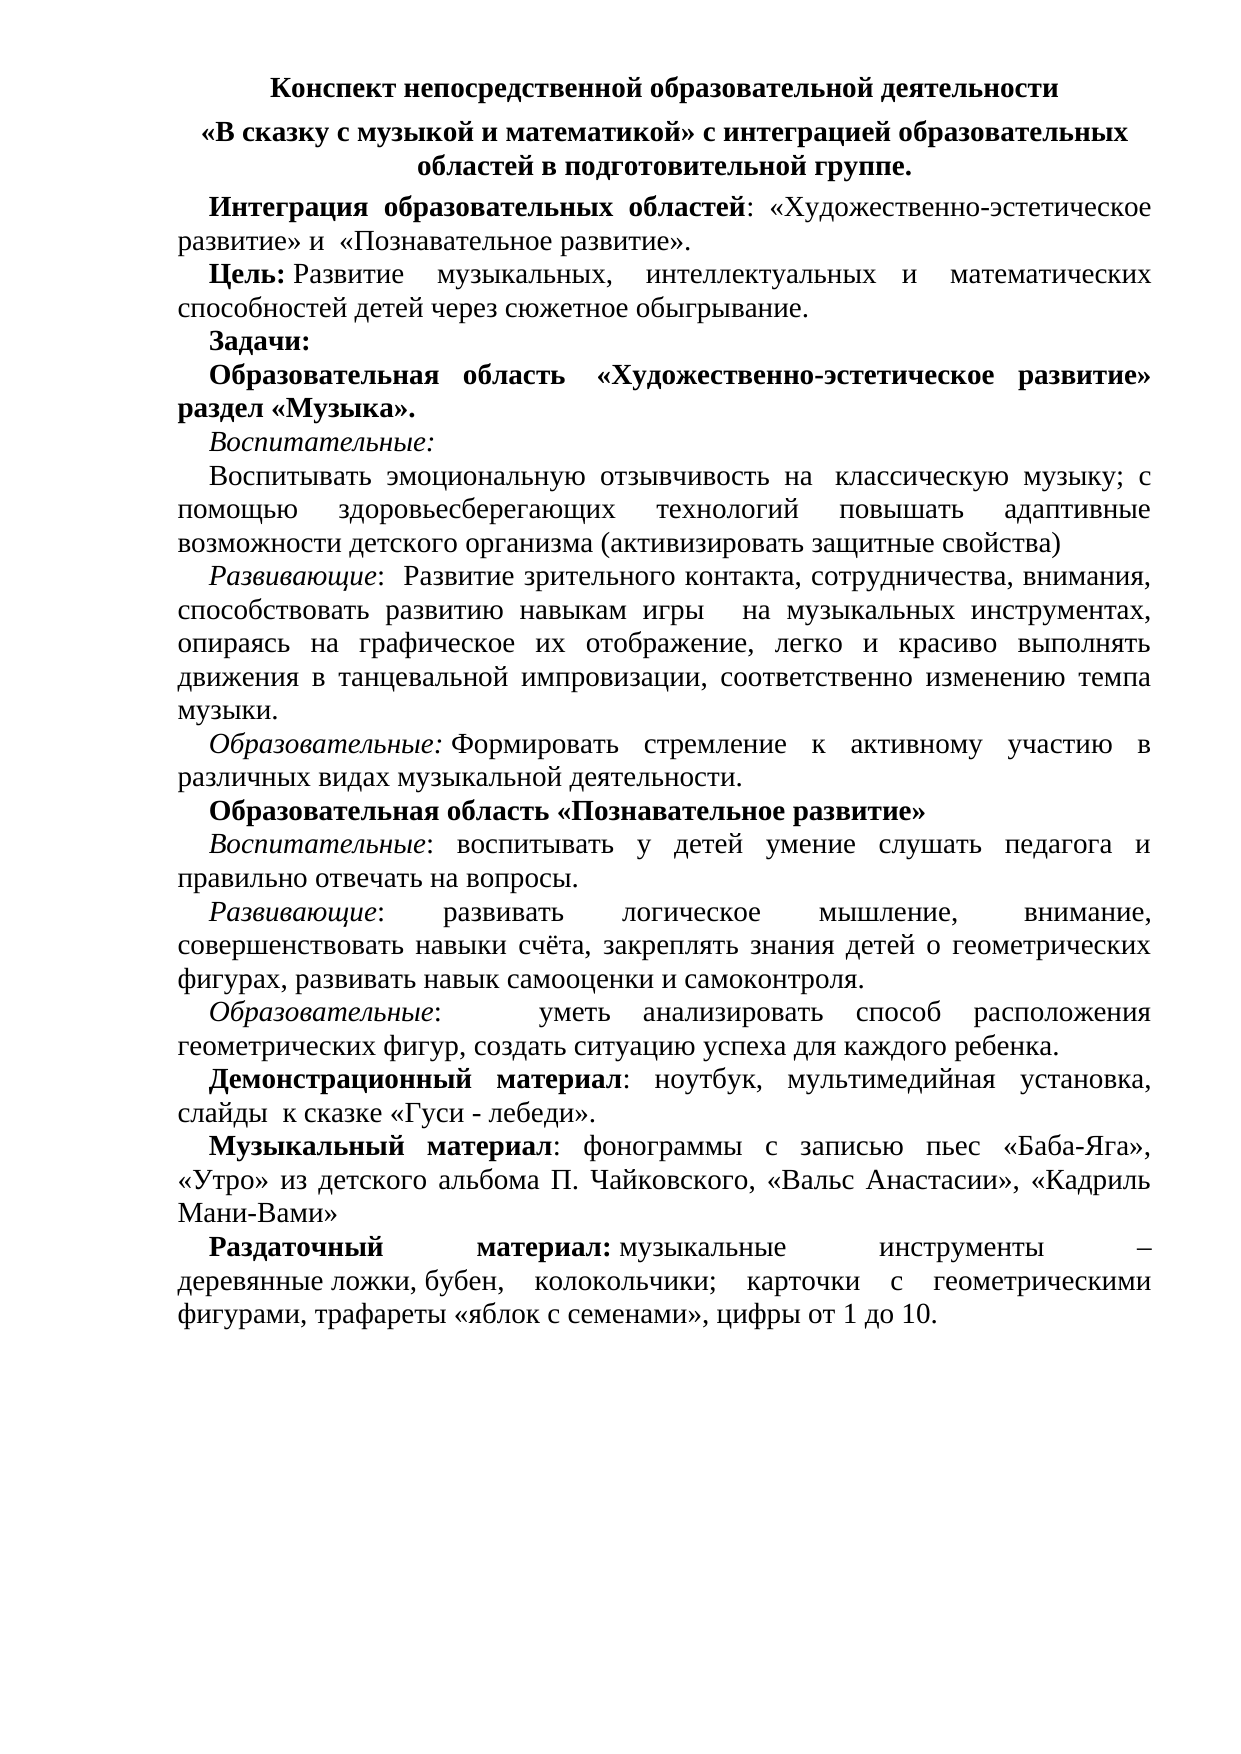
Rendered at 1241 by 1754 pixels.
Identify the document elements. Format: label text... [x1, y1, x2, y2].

text Конспект непосредственной образовательной деятельности [177, 70, 1152, 103]
text Демонстрационный материал: ноутбук, мультимедийная установка, слайды к сказке «Гуси - лебеди». [177, 1061, 1152, 1128]
text Музыкальный материал: фонограммы с записью пьес «Баба-Яга», «Утро» из детского альбома П. Чайковского, «Вальс Анастасии», «Кадриль Мани-Вами» [177, 1128, 1152, 1229]
text Интеграция образовательных областей: «Художественно-эстетическое развитие» и «Познавательное развитие». [177, 189, 1152, 256]
text Образовательная область «Художественно-эстетическое развитие» раздел «Музыка». [177, 357, 1152, 424]
text Раздаточный материал: музыкальные инструменты – деревянные ложки, бубен, колокольчики; карточки с геометрическими фигурами, трафареты «яблок с семенами», цифры от 1 до 10. [177, 1229, 1152, 1330]
text Развивающие: Развитие зрительного контакта, сотрудничества, внимания, способствовать развитию навыкам игры на музыкальных инструментах, опираясь на графическое их отображение, легко и красиво выполнять движения в танцевальной импровизации, соответственно изменению темпа музыки. [177, 558, 1152, 726]
text Задачи: [177, 323, 1152, 357]
text Воспитывать эмоциональную отзывчивость на классическую музыку; с помощью здоровьесберегающих технологий повышать адаптивные возможности детского организма (активизировать защитные свойства) [177, 458, 1152, 558]
text «В сказку с музыкой и математикой» с интеграцией образовательных областей в подготовительной группе. [177, 114, 1152, 182]
text Воспитательные: [177, 424, 1152, 458]
text Цель: Развитие музыкальных, интеллектуальных и математических способностей детей через сюжетное обыгрывание. [177, 256, 1152, 323]
text Образовательные: уметь анализировать способ расположения геометрических фигур, создать ситуацию успеха для каждого ребенка. [177, 994, 1152, 1061]
text Воспитательные: воспитывать у детей умение слушать педагога и правильно отвечать на вопросы. [177, 827, 1152, 894]
text Образовательная область «Познавательное развитие» [177, 793, 1152, 827]
text Развивающие: развивать логическое мышление, внимание, совершенствовать навыки счёта, закреплять знания детей о геометрических фигурах, развивать навык самооценки и самоконтроля. [177, 894, 1152, 994]
text Образовательные: Формировать стремление к активному участию в различных видах музыкальной деятельности. [177, 726, 1152, 793]
